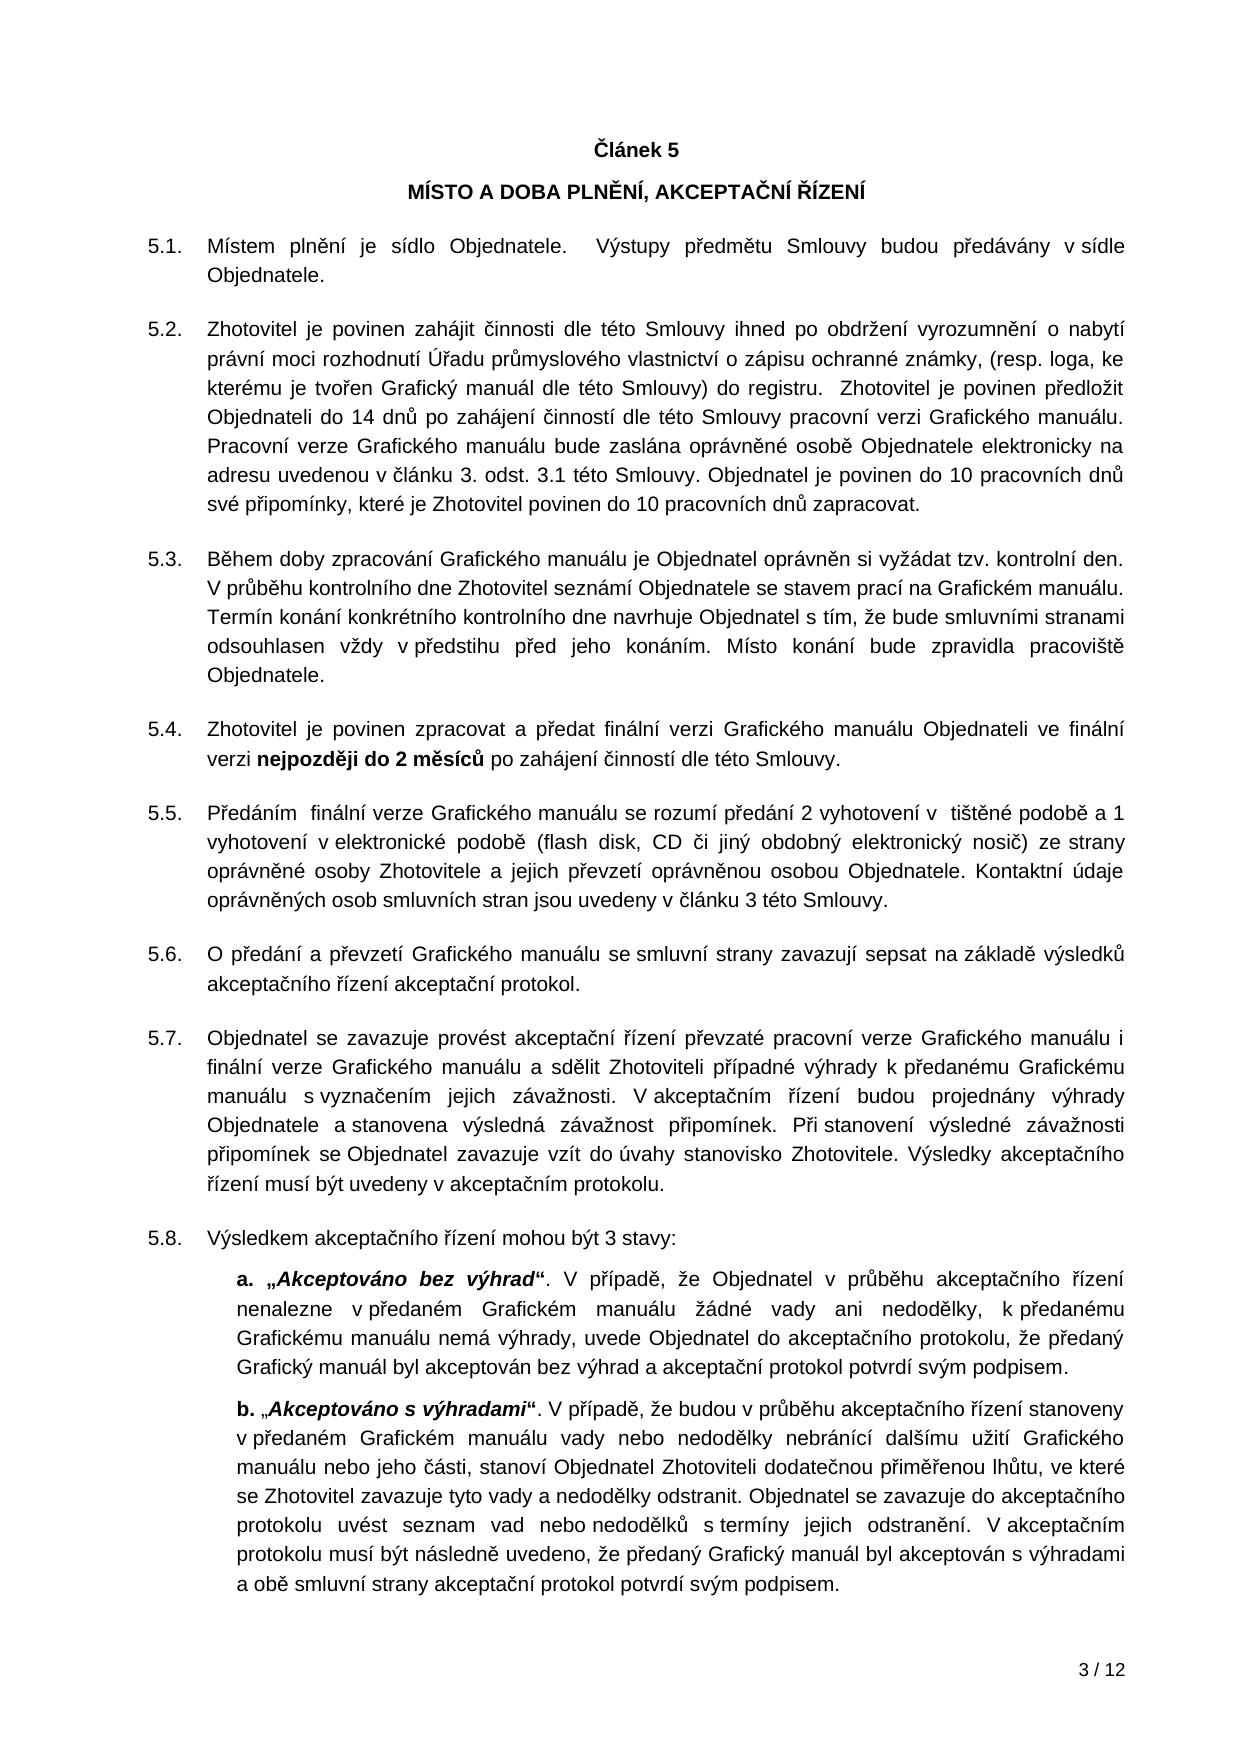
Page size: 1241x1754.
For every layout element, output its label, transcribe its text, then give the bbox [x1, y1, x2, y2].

list O předání a převzetí Grafického manuálu se smluvní strany zavazují sepsat na základě výsledků akceptačního řízení akceptační protokol. [148, 937, 1125, 995]
list Výsledkem akceptačního řízení mohou být 3 stavy: [148, 1220, 1125, 1249]
list Během doby zpracování Grafického manuálu je Objednatel oprávněn si vyžádat tzv. kontrolní den. V průběhu kontrolního dne Zhotovitel seznámí Objednatele se stavem prací na Grafickém manuálu. Termín konání konkrétního kontrolního dne navrhuje Objednatel s tím, že bude smluvními stranami odsouhlasen vždy v předstihu před jeho konáním. Místo konání bude zpravidla pracoviště Objednatele. [148, 541, 1125, 687]
text a. „Akceptováno bez výhrad“. V případě, že Objednatel v průběhu akceptačního řízení nenalezne v předaném Grafickém manuálu žádné vady ani nedodělky, k předanému Grafickému manuálu nemá výhrady, uvede Objednatel do akceptačního protokolu, že předaný Grafický manuál byl akceptován bez výhrad a akceptační protokol potvrdí svým podpisem. [236, 1262, 1125, 1379]
text MÍSTO A DOBA PLNĚNÍ, AKCEPTAČNÍ ŘÍZENÍ [148, 174, 1125, 204]
list Objednatel se zavazuje provést akceptační řízení převzaté pracovní verze Grafického manuálu i finální verze Grafického manuálu a sdělit Zhotoviteli případné výhrady k předanému Grafickému manuálu s vyznačením jejich závažnosti. V akceptačním řízení budou projednány výhrady Objednatele a stanovena výsledná závažnost připomínek. Při stanovení výsledné závažnosti připomínek se Objednatel zavazuje vzít do úvahy stanovisko Zhotovitele. Výsledky akceptačního řízení musí být uvedeny v akceptačním protokolu. [148, 1020, 1125, 1195]
list Zhotovitel je povinen zahájit činnosti dle této Smlouvy ihned po obdržení vyrozumnění o nabytí právní moci rozhodnutí Úřadu průmyslového vlastnictví o zápisu ochranné známky, (resp. loga, ke kterému je tvořen Grafický manuál dle této Smlouvy) do registru. Zhotovitel je povinen předložit Objednateli do 14 dnů po zahájení činností dle této Smlouvy pracovní verzi Grafického manuálu. Pracovní verze Grafického manuálu bude zaslána oprávněné osobě Objednatele elektronicky na adresu uvedenou v článku 3. odst. 3.1 této Smlouvy. Objednatel je povinen do 10 pracovních dnů své připomínky, které je Zhotovitel povinen do 10 pracovních dnů zapracovat. [148, 312, 1125, 516]
text Článek 5 [148, 133, 1125, 162]
text b. „Akceptováno s výhradami“. V případě, že budou v průběhu akceptačního řízení stanoveny v předaném Grafickém manuálu vady nebo nedodělky nebránící dalšímu užití Grafického manuálu nebo jeho části, stanoví Objednatel Zhotoviteli dodatečnou přiměřenou lhůtu, ve které se Zhotovitel zavazuje tyto vady a nedodělky odstranit. Objednatel se zavazuje do akceptačního protokolu uvést seznam vad nebo nedodělků s termíny jejich odstranění. V akceptačním protokolu musí být následně uvedeno, že předaný Grafický manuál byl akceptován s výhradami a obě smluvní strany akceptační protokol potvrdí svým podpisem. [236, 1391, 1125, 1595]
list Zhotovitel je povinen zpracovat a předat finální verzi Grafického manuálu Objednateli ve finální verzi nejpozději do 2 měsíců po zahájení činností dle této Smlouvy. [148, 712, 1125, 770]
list Místem plnění je sídlo Objednatele. Výstupy předmětu Smlouvy budou předávány v sídle Objednatele. [148, 229, 1125, 287]
list Předáním finální verze Grafického manuálu se rozumí předání 2 vyhotovení v tištěné podobě a 1 vyhotovení v elektronické podobě (flash disk, CD či jiný obdobný elektronický nosič) ze strany oprávněné osoby Zhotovitele a jejich převzetí oprávněnou osobou Objednatele. Kontaktní údaje oprávněných osob smluvních stran jsou uvedeny v článku 3 této Smlouvy. [148, 795, 1125, 912]
